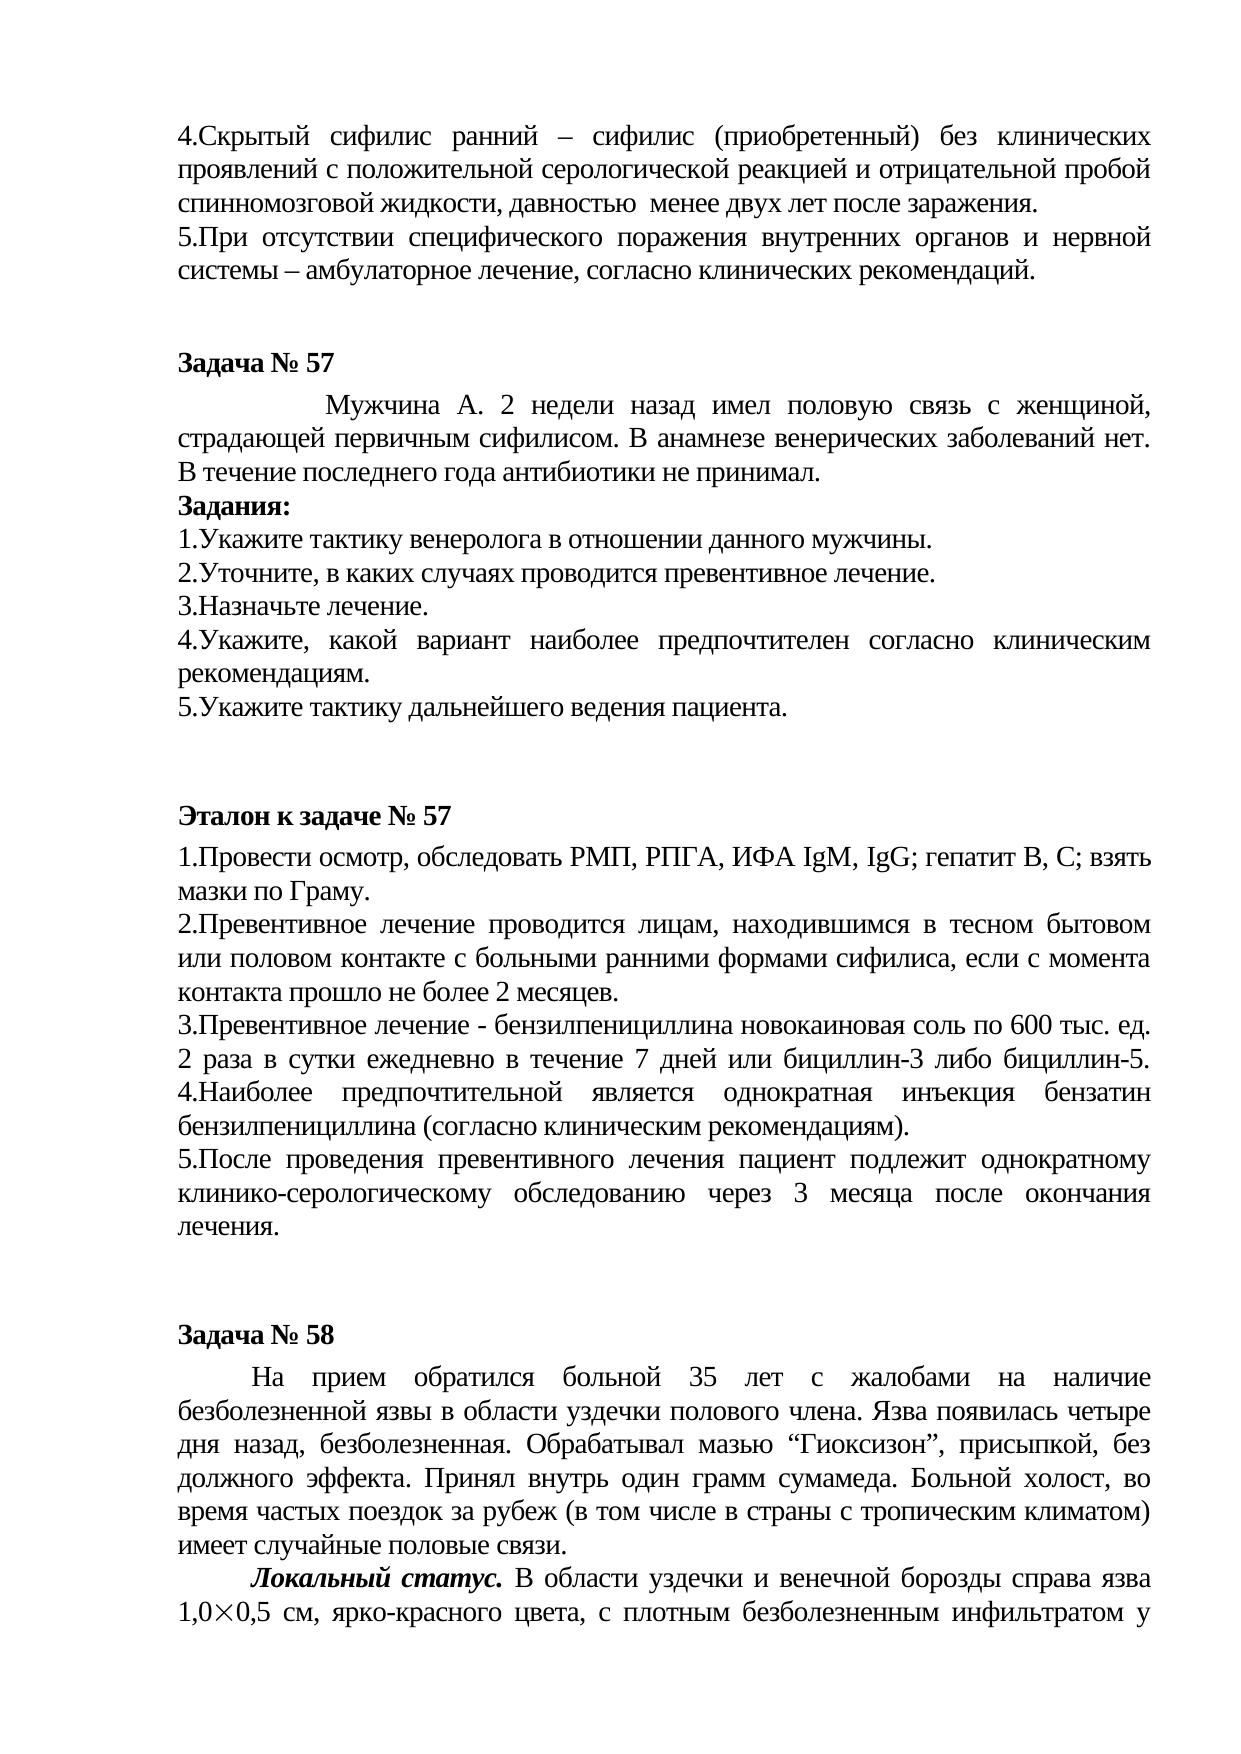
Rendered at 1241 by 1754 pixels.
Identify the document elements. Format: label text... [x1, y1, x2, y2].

text Мужчина А. 2 недели назад имел половую связь с женщиной, страдающей первичным сифилисом. В анамнезе венерических заболеваний нет. В течение последнего года антибиотики не принимал. [177, 387, 1152, 488]
text 2.Уточните, в каких случаях проводится превентивное лечение. [177, 555, 1152, 588]
text На прием обратился больной 35 лет с жалобами на наличие безболезненной язвы в области уздечки полового члена. Язва появилась четыре дня назад, безболезненная. Обрабатывал мазью “Гиоксизон”, присыпкой, без должного эффекта. Принял внутрь один грамм сумамеда. Больной холост, во время частых поездок за рубеж (в том числе в страны с тропическим климатом) имеет случайные половые связи. [177, 1359, 1152, 1560]
text 3.Превентивное лечение - бензилпенициллина новокаиновая соль по 600 тыс. ед. 2 раза в сутки ежедневно в течение 7 дней или бициллин-3 либо бициллин-5. 4.Наиболее предпочтительной является однократная инъекция бензатин бензилпенициллина (согласно клиническим рекомендациям). [177, 1007, 1152, 1141]
text Задача № 57 [177, 345, 1152, 379]
text 1.Провести осмотр, обследовать РМП, РПГА, ИФА IgM, IgG; гепатит В, С; взять мазки по Граму. [177, 839, 1152, 907]
text Задания: [177, 488, 1152, 521]
text 4.Скрытый сифилис ранний – сифилис (приобретенный) без клинических проявлений с положительной серологической реакцией и отрицательной пробой спинномозговой жидкости, давностью менее двух лет после заражения. [177, 118, 1152, 219]
text 5.Укажите тактику дальнейшего ведения пациента. [177, 689, 1152, 722]
text 4.Укажите, какой вариант наиболее предпочтителен согласно клиническим рекомендациям. [177, 622, 1152, 689]
text 1.Укажите тактику венеролога в отношении данного мужчины. [177, 521, 1152, 555]
text 5.При отсутствии специфического поражения внутренних органов и нервной системы – амбулаторное лечение, согласно клинических рекомендаций. [177, 219, 1152, 286]
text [177, 1560, 1152, 1628]
text 2.Превентивное лечение проводится лицам, находившимся в тесном бытовом или половом контакте с больными ранними формами сифилиса, если с момента контакта прошло не более 2 месяцев. [177, 907, 1152, 1007]
text 5.После проведения превентивного лечения пациент подлежит однократному клинико-серологическому обследованию через 3 месяца после окончания лечения. [177, 1141, 1152, 1242]
text Задача № 58 [177, 1317, 1152, 1351]
text Эталон к задаче № 57 [177, 798, 1152, 831]
text 3.Назначьте лечение. [177, 588, 1152, 622]
